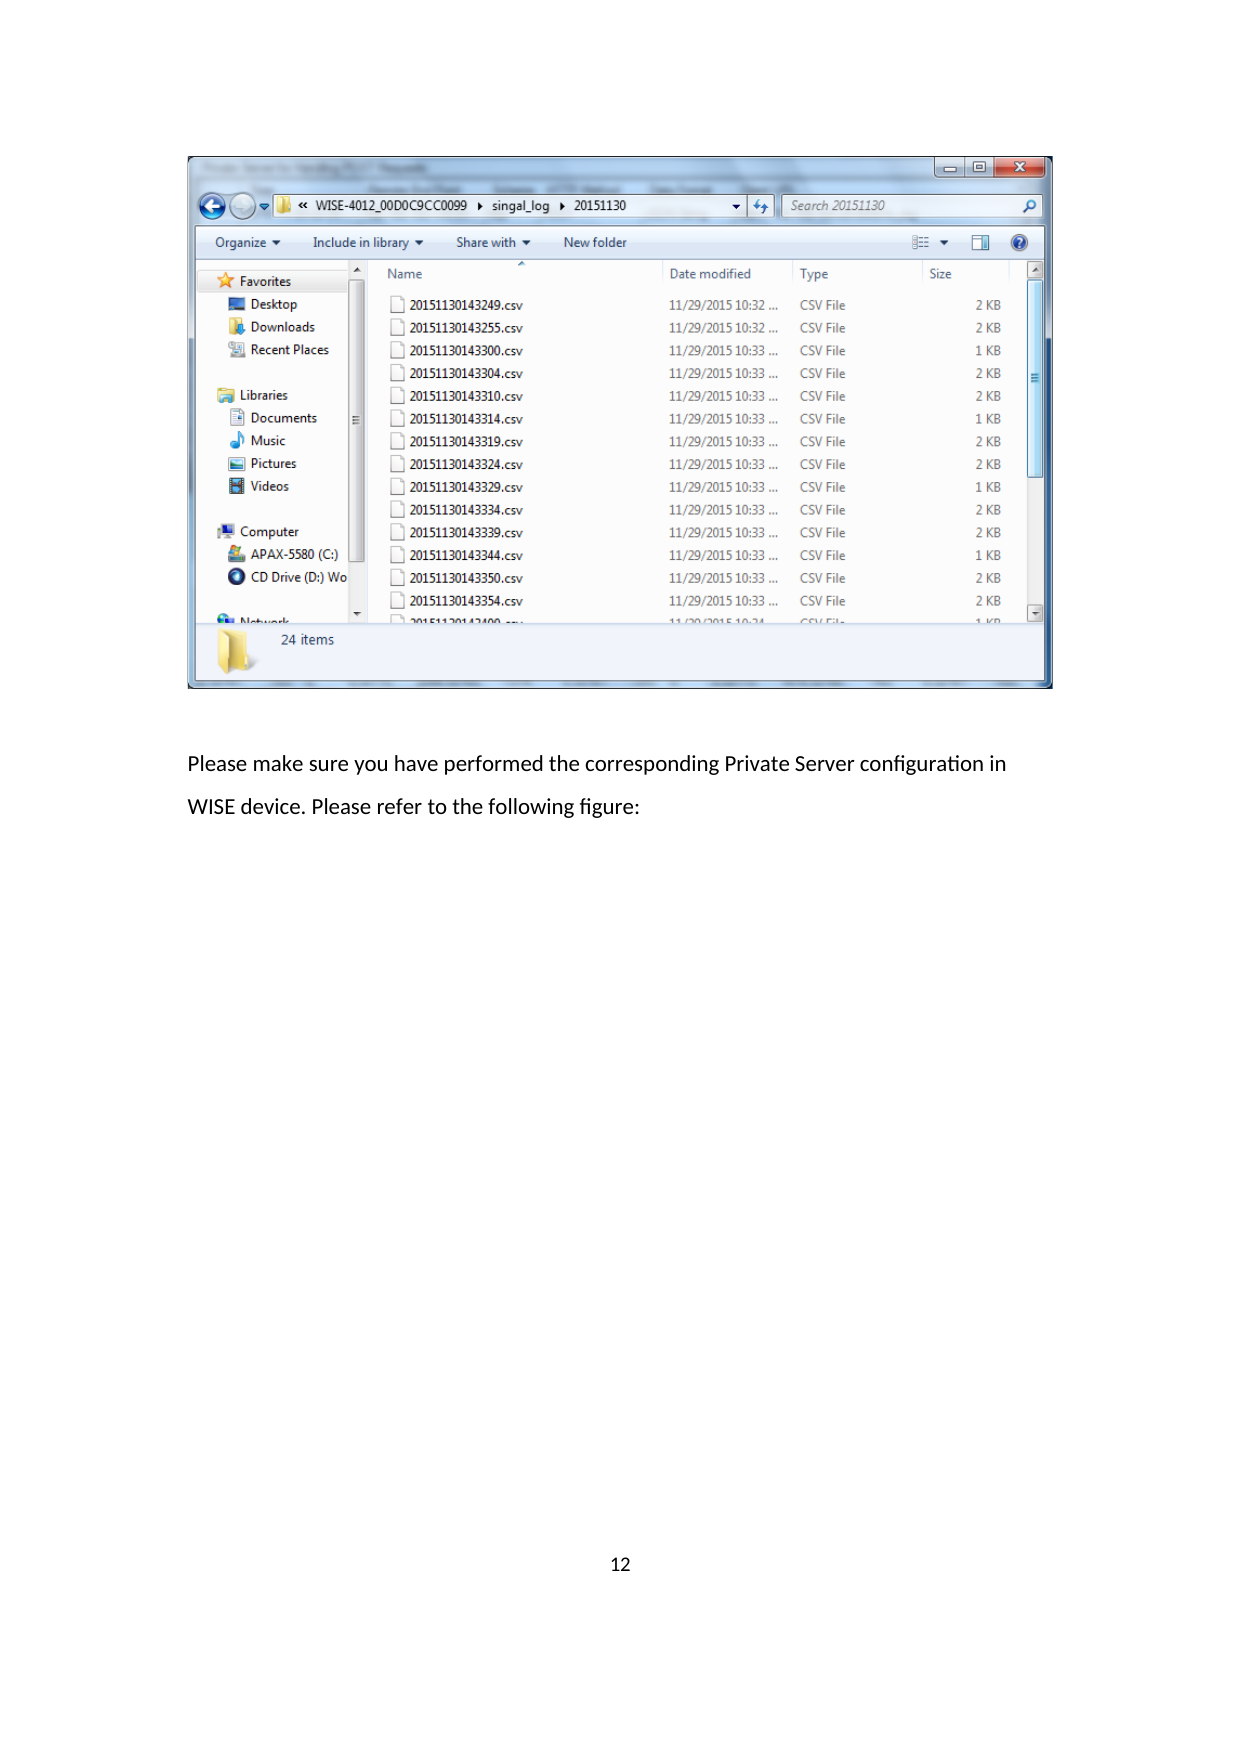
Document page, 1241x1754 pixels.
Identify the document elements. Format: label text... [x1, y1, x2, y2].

picture [187, 156, 1053, 689]
text Please make sure you have performed the corresponding Private Server configuration in WISE device. Please refer to the following figure: [187, 744, 1053, 825]
